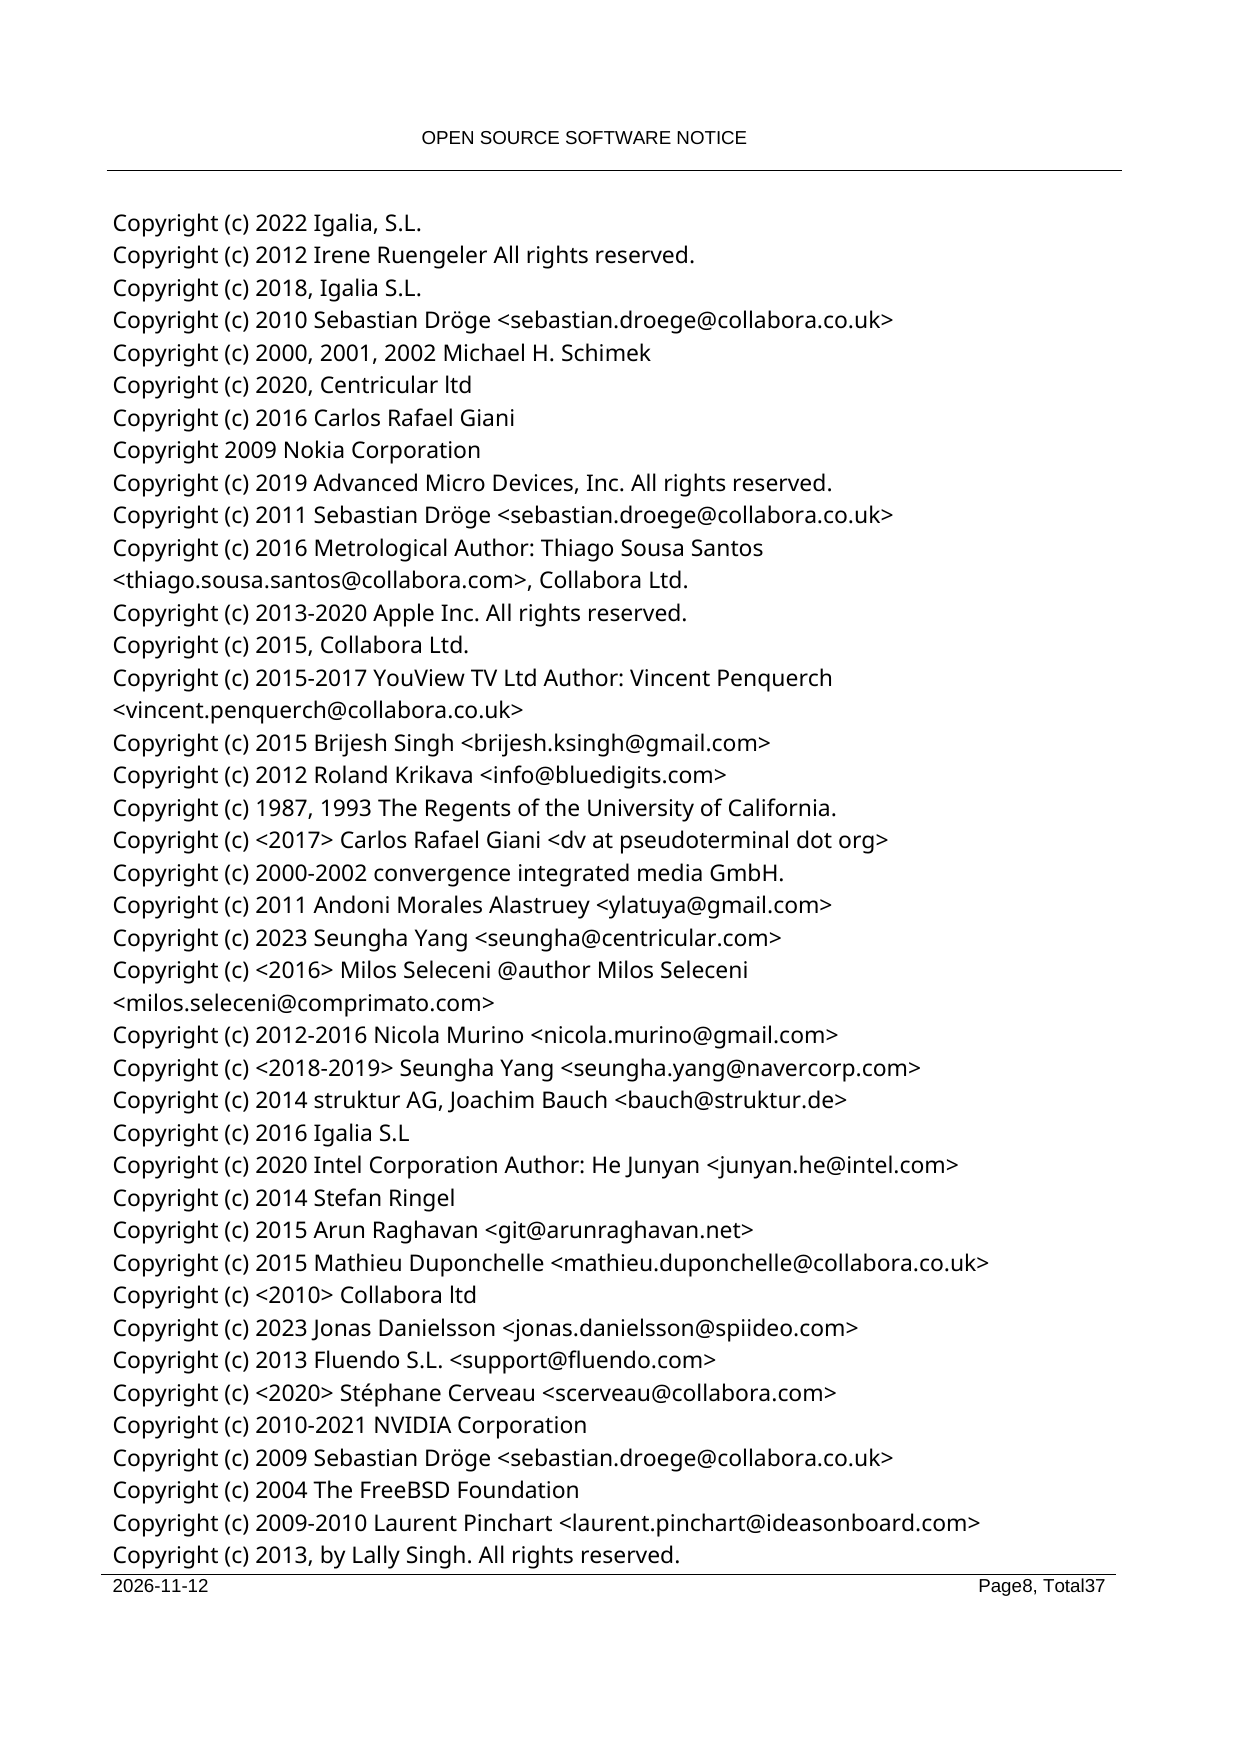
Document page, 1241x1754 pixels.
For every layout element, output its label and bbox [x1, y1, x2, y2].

text [112, 206, 1128, 1571]
